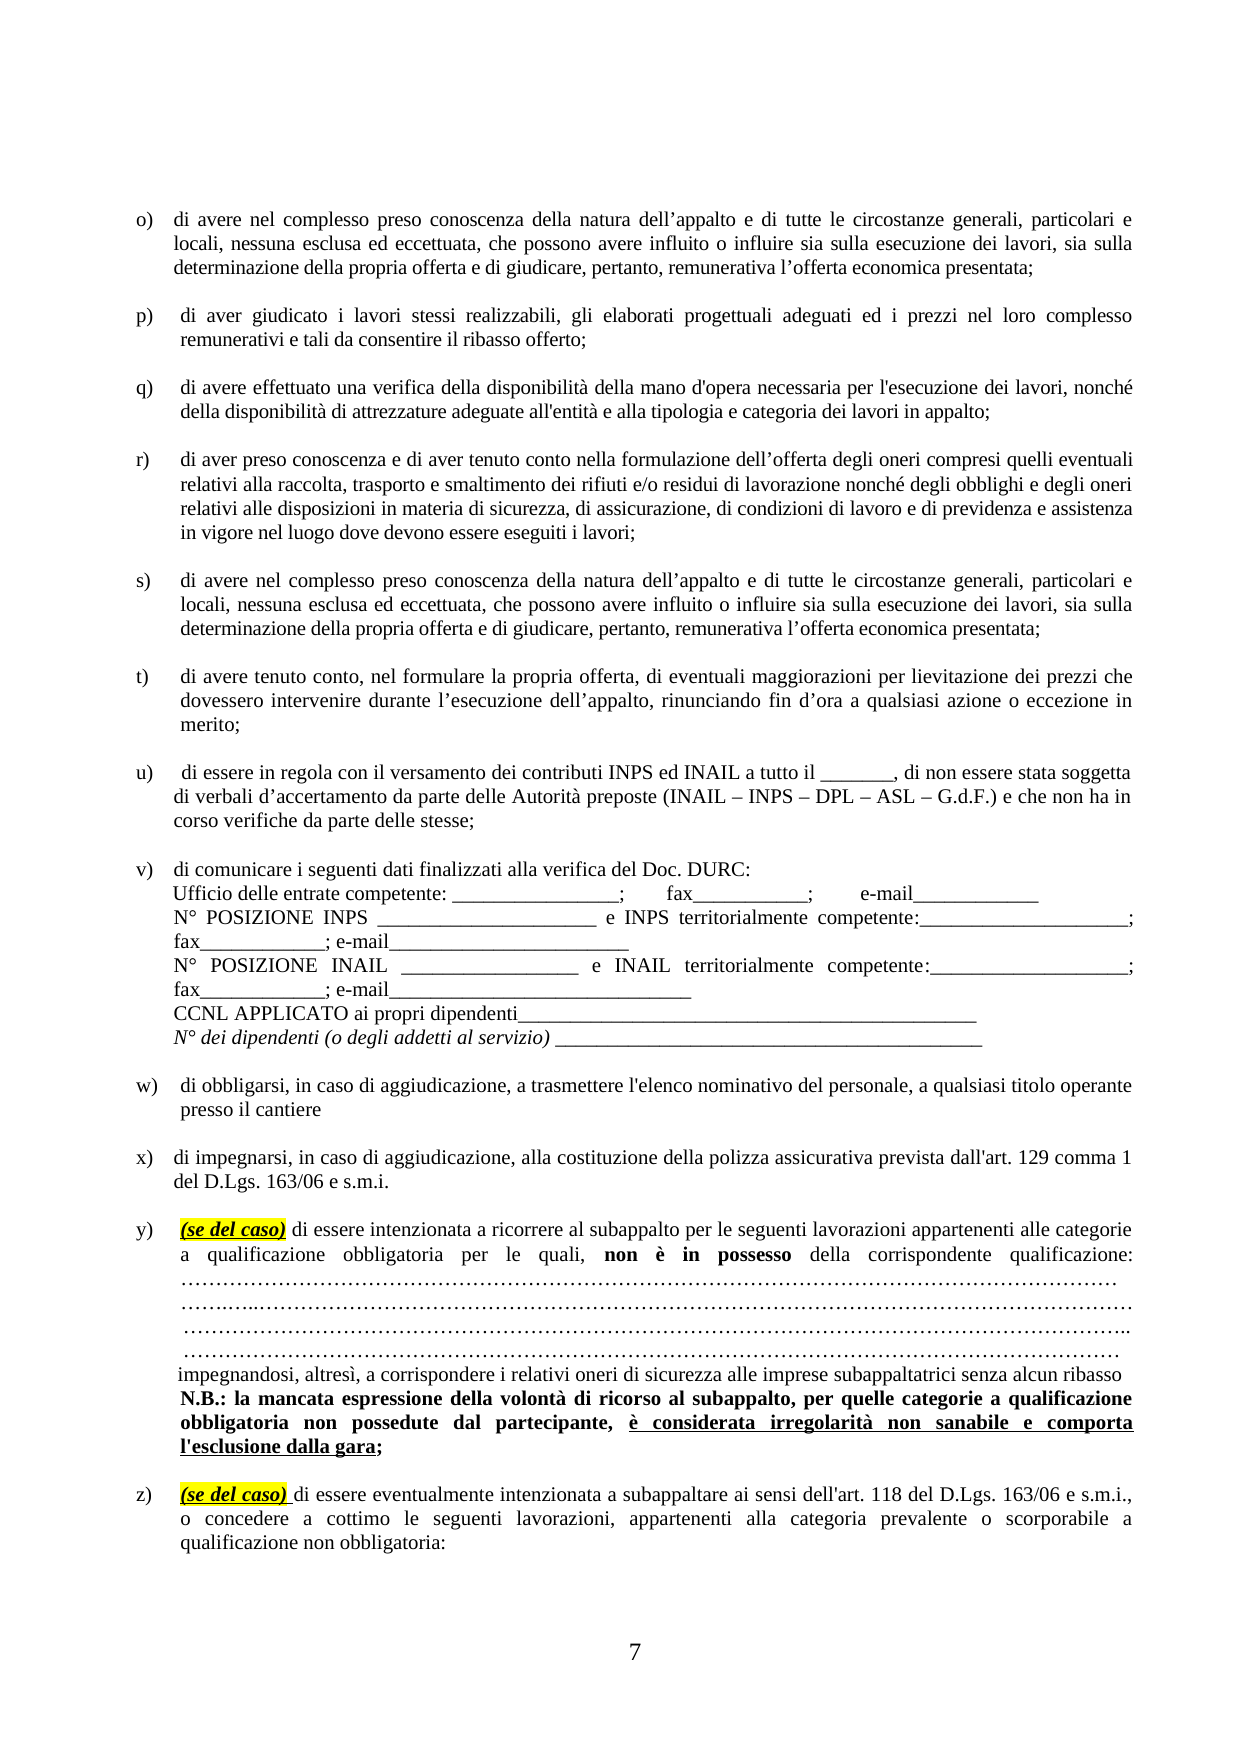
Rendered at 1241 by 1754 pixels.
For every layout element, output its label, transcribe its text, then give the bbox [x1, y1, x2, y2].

list di aver giudicato i lavori stessi realizzabili, gli elaborati progettuali adeguati ed i prezzi nel loro complesso remunerativi e tali da consentire il ribasso offerto; [136, 303, 1134, 351]
list di avere nel complesso preso conoscenza della natura dell’appalto e di tutte le circostanze generali, particolari e locali, nessuna esclusa ed eccettuata, che possono avere influito o influire sia sulla esecuzione dei lavori, sia sulla determinazione della propria offerta e di giudicare, pertanto, remunerativa l’offerta economica presentata; [136, 207, 1134, 279]
text N° POSIZIONE INPS _____________________ e INPS territorialmente competente:____________________; fax____________; e-mail_______________________ [173, 904, 1134, 953]
list di aver preso conoscenza e di aver tenuto conto nella formulazione dell’offerta degli oneri compresi quelli eventuali relativi alla raccolta, trasporto e smaltimento dei rifiuti e/o residui di lavorazione nonché degli obblighi e degli oneri relativi alle disposizioni in materia di sicurezza, di assicurazione, di condizioni di lavoro e di previdenza e assistenza in vigore nel luogo dove devono essere eseguiti i lavori; [136, 447, 1134, 544]
text CCNL APPLICATO ai propri dipendenti____________________________________________ [173, 1001, 1134, 1025]
text Ufficio delle entrate competente: ________________; fax___________; e-mail____________ [136, 881, 1134, 904]
list (se del caso) di essere eventualmente intenzionata a subappaltare ai sensi dell'art. 118 del D.Lgs. 163/06 e s.m.i., o concedere a cottimo le seguenti lavorazioni, appartenenti alla categoria prevalente o scorporabile a qualificazione non obbligatoria: [136, 1482, 1134, 1554]
list di avere effettuato una verifica della disponibilità della mano d'opera necessaria per l'esecuzione dei lavori, nonché della disponibilità di attrezzature adeguate all'entità e alla tipologia e categoria dei lavori in appalto; [136, 375, 1134, 423]
list di avere tenuto conto, nel formulare la propria offerta, di eventuali maggiorazioni per lievitazione dei prezzi che dovessero intervenire durante l’esecuzione dell’appalto, rinunciando fin d’ora a qualsiasi azione o eccezione in merito; [136, 664, 1134, 736]
list di essere in regola con il versamento dei contributi INPS ed INAIL a tutto il _______, di non essere stata soggetta di verbali d’accertamento da parte delle Autorità preposte (INAIL – INPS – DPL – ASL – G.d.F.) e che non ha in corso verifiche da parte delle stesse; [136, 760, 1134, 832]
list (se del caso) di essere intenzionata a ricorrere al subappalto per le seguenti lavorazioni appartenenti alle categorie a qualificazione obbligatoria per le quali, non è in possesso della corrispondente qualificazione: …………………………………………………………………………………………………………………………….…..……………………………………………………………………………………………………………… [136, 1217, 1134, 1314]
text N° dei dipendenti (o degli addetti al servizio) _________________________________________ [173, 1025, 1134, 1049]
list di obbligarsi, in caso di aggiudicazione, a trasmettere l'elenco nominativo del personale, a qualsiasi titolo operante presso il cantiere [136, 1073, 1134, 1121]
list di impegnarsi, in caso di aggiudicazione, alla costituzione della polizza assicurativa prevista dall'art. 129 comma 1 del D.Lgs. 163/06 e s.m.i. [136, 1145, 1134, 1193]
text N.B.: la mancata espressione della volontà di ricorso al subappalto, per quelle categorie a qualificazione obbligatoria non possedute dal partecipante, è considerata irregolarità non sanabile e comporta l'esclusione dalla gara; [136, 1386, 1134, 1458]
list di avere nel complesso preso conoscenza della natura dell’appalto e di tutte le circostanze generali, particolari e locali, nessuna esclusa ed eccettuata, che possono avere influito o influire sia sulla esecuzione dei lavori, sia sulla determinazione della propria offerta e di giudicare, pertanto, remunerativa l’offerta economica presentata; [136, 568, 1134, 640]
list di comunicare i seguenti dati finalizzati alla verifica del Doc. DURC: [136, 856, 1134, 881]
text impegnandosi, altresì, a corrispondere i relativi oneri di sicurezza alle imprese subappaltatrici senza alcun ribasso [136, 1362, 1134, 1386]
text ……………………………………………………………………………………………………………………… [136, 1338, 1134, 1362]
text ……………………………………………………………………………………………………………………….. [136, 1314, 1134, 1338]
text N° POSIZIONE INAIL _________________ e INAIL territorialmente competente:___________________; fax____________; e-mail_____________________________ [173, 953, 1134, 1001]
